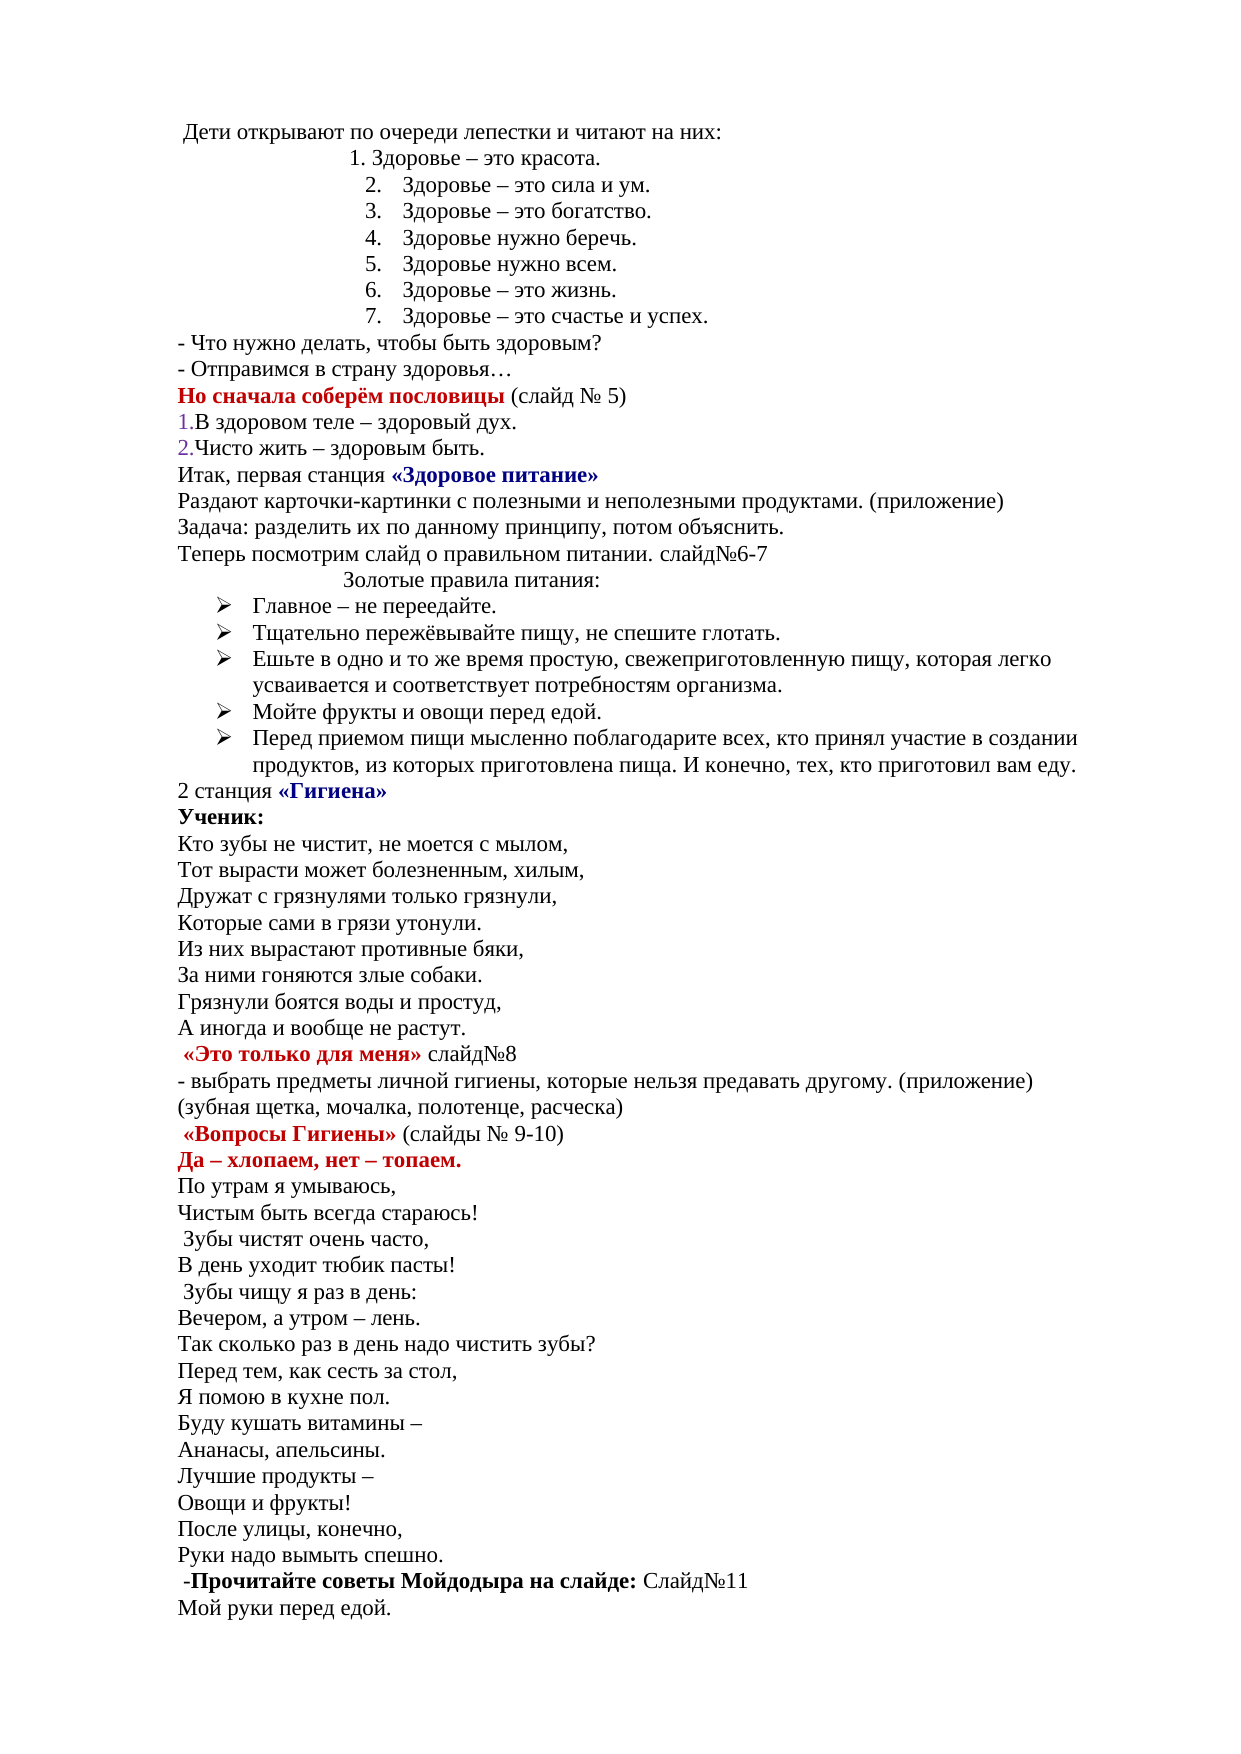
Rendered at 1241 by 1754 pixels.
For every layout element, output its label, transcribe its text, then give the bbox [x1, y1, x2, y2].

list Здоровье – это богатство. [365, 197, 1152, 223]
text - Отправимся в страну здоровья… [177, 355, 1152, 382]
text Грязнули боятся воды и простуд, [177, 988, 1152, 1014]
text Дружат с грязнулями только грязнули, [177, 882, 1152, 909]
text - выбрать предметы личной гигиены, которые нельзя предавать другому. (приложение) [177, 1067, 1152, 1093]
text «Вопросы Гигиены» (слайды № 9-10) [177, 1119, 1152, 1146]
list Перед приемом пищи мысленно поблагодарите всех, кто принял участие в создании продуктов, из которых приготовлена пища. И конечно, тех, кто приготовил вам еду. [215, 724, 1152, 777]
text Перед тем, как сесть за стол, [177, 1357, 1152, 1383]
text -Прочитайте советы Мойдодыра на слайде: Слайд№11 [177, 1568, 1152, 1594]
text - Что нужно делать, чтобы быть здоровым? [177, 329, 1152, 355]
text Кто зубы не чистит, не моется с мылом, [177, 830, 1152, 856]
text 2.Чисто жить – здоровым быть. [177, 434, 1152, 461]
text (зубная щетка, мочалка, полотенце, расческа) [177, 1093, 1152, 1119]
list Здоровье – это счастье и успех. [365, 303, 1152, 329]
text Раздают карточки-картинки с полезными и неполезными продуктами. (приложение) [177, 487, 1152, 513]
text Ученик: [177, 803, 1152, 830]
text Итак, первая станция «Здоровое питание» [177, 461, 1152, 487]
text Так сколько раз в день надо чистить зубы? [177, 1330, 1152, 1357]
text А иногда и вообще не растут. [177, 1014, 1152, 1041]
text Тот вырасти может болезненным, хилым, [177, 856, 1152, 882]
text Зубы чищу я раз в день: [177, 1278, 1152, 1304]
text Руки надо вымыть спешно. [177, 1541, 1152, 1568]
text Золотые правила питания: [177, 566, 1152, 592]
text Зубы чистят очень часто, [177, 1225, 1152, 1251]
text В день уходит тюбик пасты! [177, 1251, 1152, 1278]
text Задача: разделить их по данному принципу, потом объяснить. [177, 513, 1152, 540]
text За ними гоняются злые собаки. [177, 961, 1152, 988]
text 1.В здоровом теле – здоровый дух. [177, 408, 1152, 434]
list Здоровье – это сила и ум. [365, 171, 1152, 197]
list Здоровье нужно беречь. [365, 223, 1152, 250]
list Ешьте в одно и то же время простую, свежеприготовленную пищу, которая легко усваивается и соответствует потребностям организма. [215, 645, 1152, 698]
text Чистым быть всегда стараюсь! [177, 1199, 1152, 1225]
text Из них вырастают противные бяки, [177, 935, 1152, 961]
text Дети открывают по очереди лепестки и читают на них: [177, 118, 1152, 144]
text Овощи и фрукты! [177, 1488, 1152, 1515]
list Мойте фрукты и овощи перед едой. [215, 698, 1152, 724]
text 2 станция «Гигиена» [177, 777, 1152, 803]
list Здоровье – это жизнь. [365, 276, 1152, 303]
text «Это только для меня» слайд№8 [177, 1041, 1152, 1067]
text После улицы, конечно, [177, 1515, 1152, 1541]
text По утрам я умываюсь, [177, 1172, 1152, 1199]
list Тщательно пережёвывайте пищу, не спешите глотать. [215, 619, 1152, 645]
text Да – хлопаем, нет – топаем. [177, 1146, 1152, 1172]
text 1. Здоровье – это красота. [177, 144, 1152, 171]
text Мой руки перед едой. [177, 1594, 1152, 1620]
list Здоровье нужно всем. [365, 250, 1152, 276]
text Лучшие продукты – [177, 1462, 1152, 1488]
list Главное – не переедайте. [215, 592, 1152, 619]
text Теперь посмотрим слайд о правильном питании. слайд№6-7 [177, 540, 1152, 566]
text Вечером, а утром – лень. [177, 1304, 1152, 1330]
text Ананасы, апельсины. [177, 1436, 1152, 1462]
text Которые сами в грязи утонули. [177, 909, 1152, 935]
text Но сначала соберём пословицы (слайд № 5) [177, 382, 1152, 408]
text Буду кушать витамины – [177, 1409, 1152, 1436]
text Я помою в кухне пол. [177, 1383, 1152, 1409]
